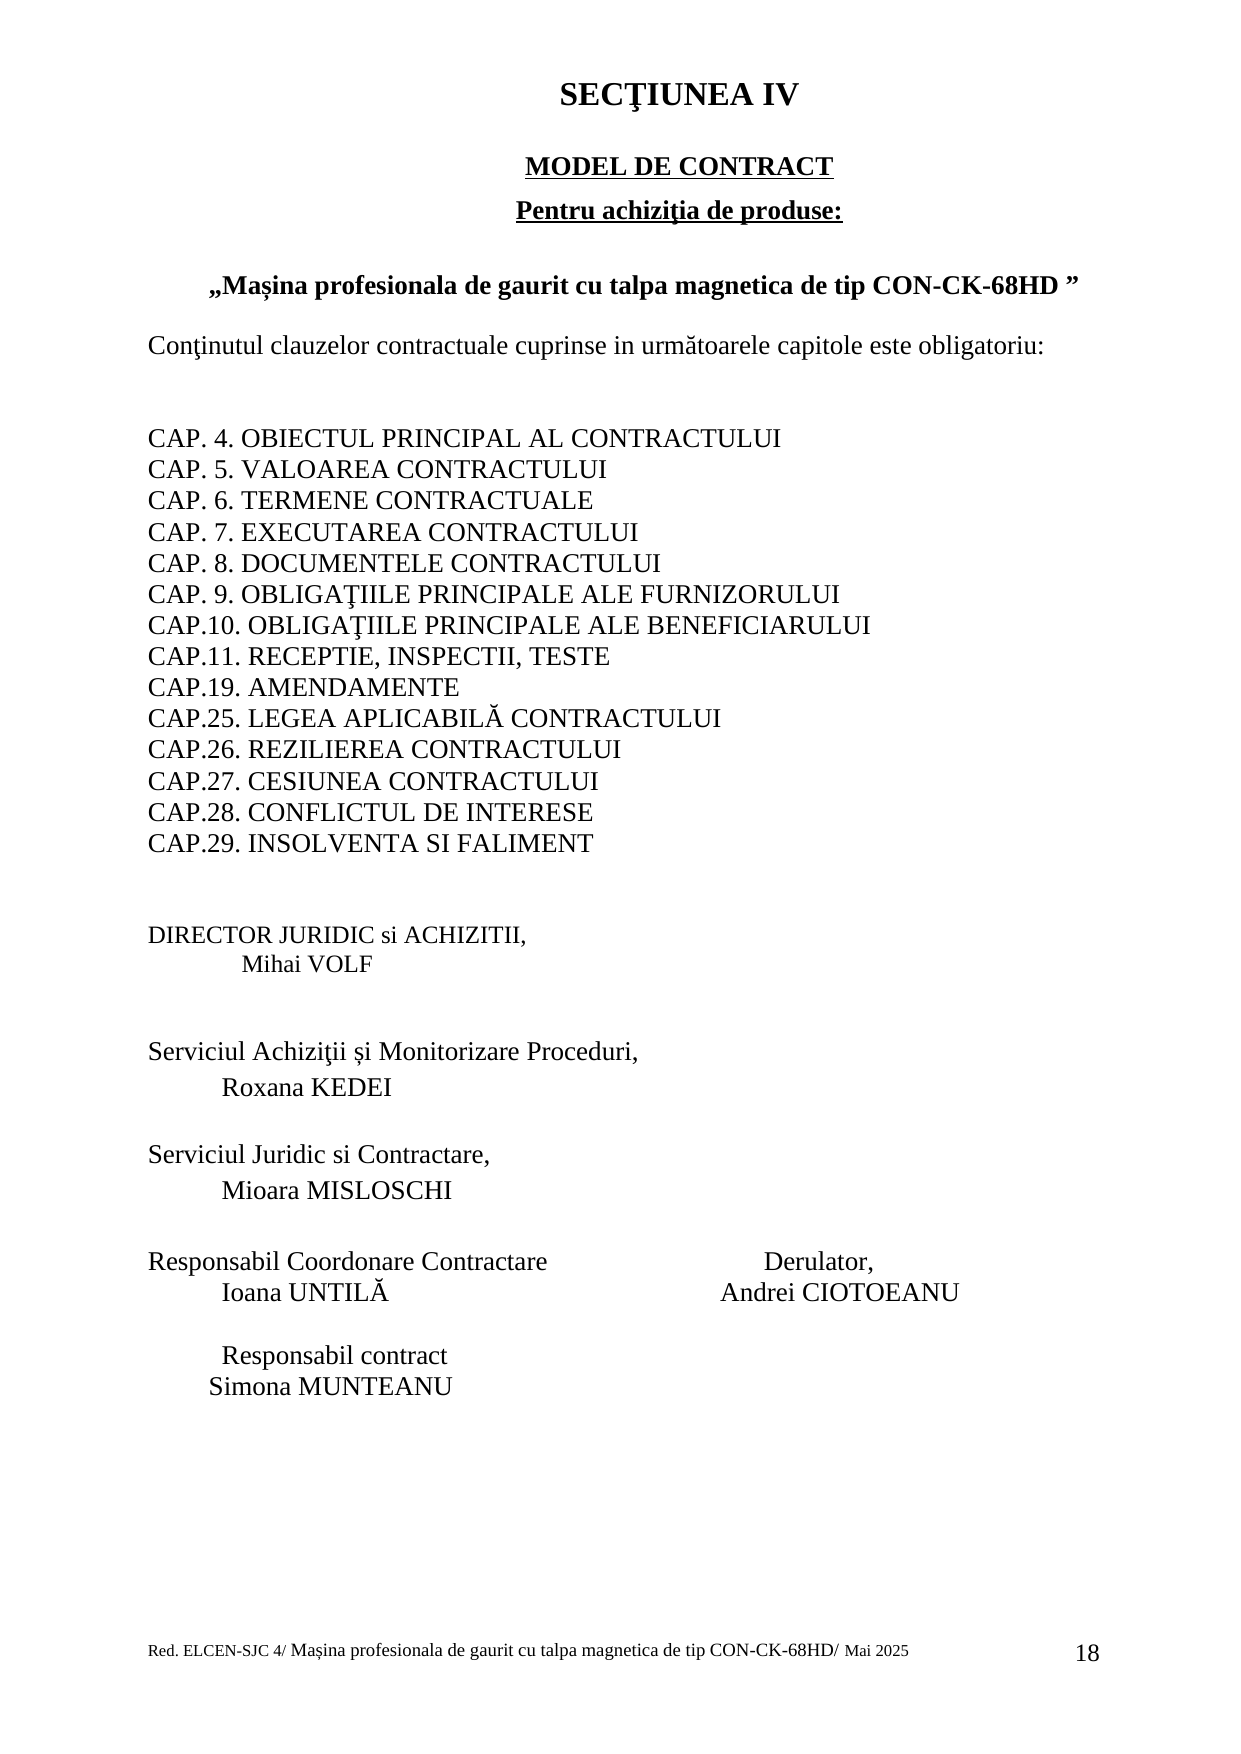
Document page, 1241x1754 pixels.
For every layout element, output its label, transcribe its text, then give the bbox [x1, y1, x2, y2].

text Ioana UNTILĂ Andrei CIOTOEANU [148, 1276, 1211, 1308]
text CAP. 7. EXECUTAREA CONTRACTULUI [148, 516, 1211, 547]
text Roxana KEDEI [221, 1071, 1211, 1102]
text CAP.28. CONFLICTUL DE INTERESE [148, 796, 1211, 827]
text CAP. 8. DOCUMENTELE CONTRACTULUI [148, 547, 1211, 578]
text „Mașina profesionala de gaurit cu talpa magnetica de tip CON-CK-68HD ” [148, 269, 1211, 300]
text SECŢIUNEA IV [148, 74, 1211, 112]
text CAP.29. INSOLVENTA SI FALIMENT [148, 827, 1211, 858]
text DIRECTOR JURIDIC si ACHIZITII, [148, 921, 1211, 949]
text CAP.27. CESIUNEA CONTRACTULUI [148, 765, 1211, 796]
text Simona MUNTEANU [148, 1370, 1211, 1401]
text CAP. 4. OBIECTUL PRINCIPAL AL CONTRACTULUI [148, 422, 1211, 453]
text CAP. 9. OBLIGAŢIILE PRINCIPALE ALE FURNIZORULUI [148, 578, 1211, 609]
text Responsabil Coordonare Contractare Derulator, [148, 1245, 1211, 1276]
text Mioara MISLOSCHI [148, 1174, 1211, 1205]
text CAP.26. REZILIEREA CONTRACTULUI [148, 734, 1211, 765]
text Mihai VOLF [241, 949, 1211, 978]
text CAP.25. LEGEA APLICABILĂ CONTRACTULUI [148, 702, 1211, 734]
text Responsabil contract [148, 1339, 1211, 1370]
subtitle MODEL DE CONTRACT [148, 150, 1211, 182]
text Serviciul Achiziţii și Monitorizare Proceduri, [148, 1036, 1211, 1067]
text CAP. 6. TERMENE CONTRACTUALE [148, 484, 1211, 516]
text Conţinutul clauzelor contractuale cuprinse in următoarele capitole este obligatoriu: [148, 329, 1211, 360]
text CAP. 5. VALOAREA CONTRACTULUI [148, 453, 1211, 484]
text CAP.19. AMENDAMENTE [148, 671, 1211, 702]
text CAP.10. OBLIGAŢIILE PRINCIPALE ALE BENEFICIARULUI [148, 609, 1211, 640]
text Serviciul Juridic si Contractare, [148, 1138, 1211, 1169]
subtitle Pentru achiziţia de produse: [148, 194, 1211, 225]
text CAP.11. RECEPTIE, INSPECTII, TESTE [148, 640, 1211, 671]
